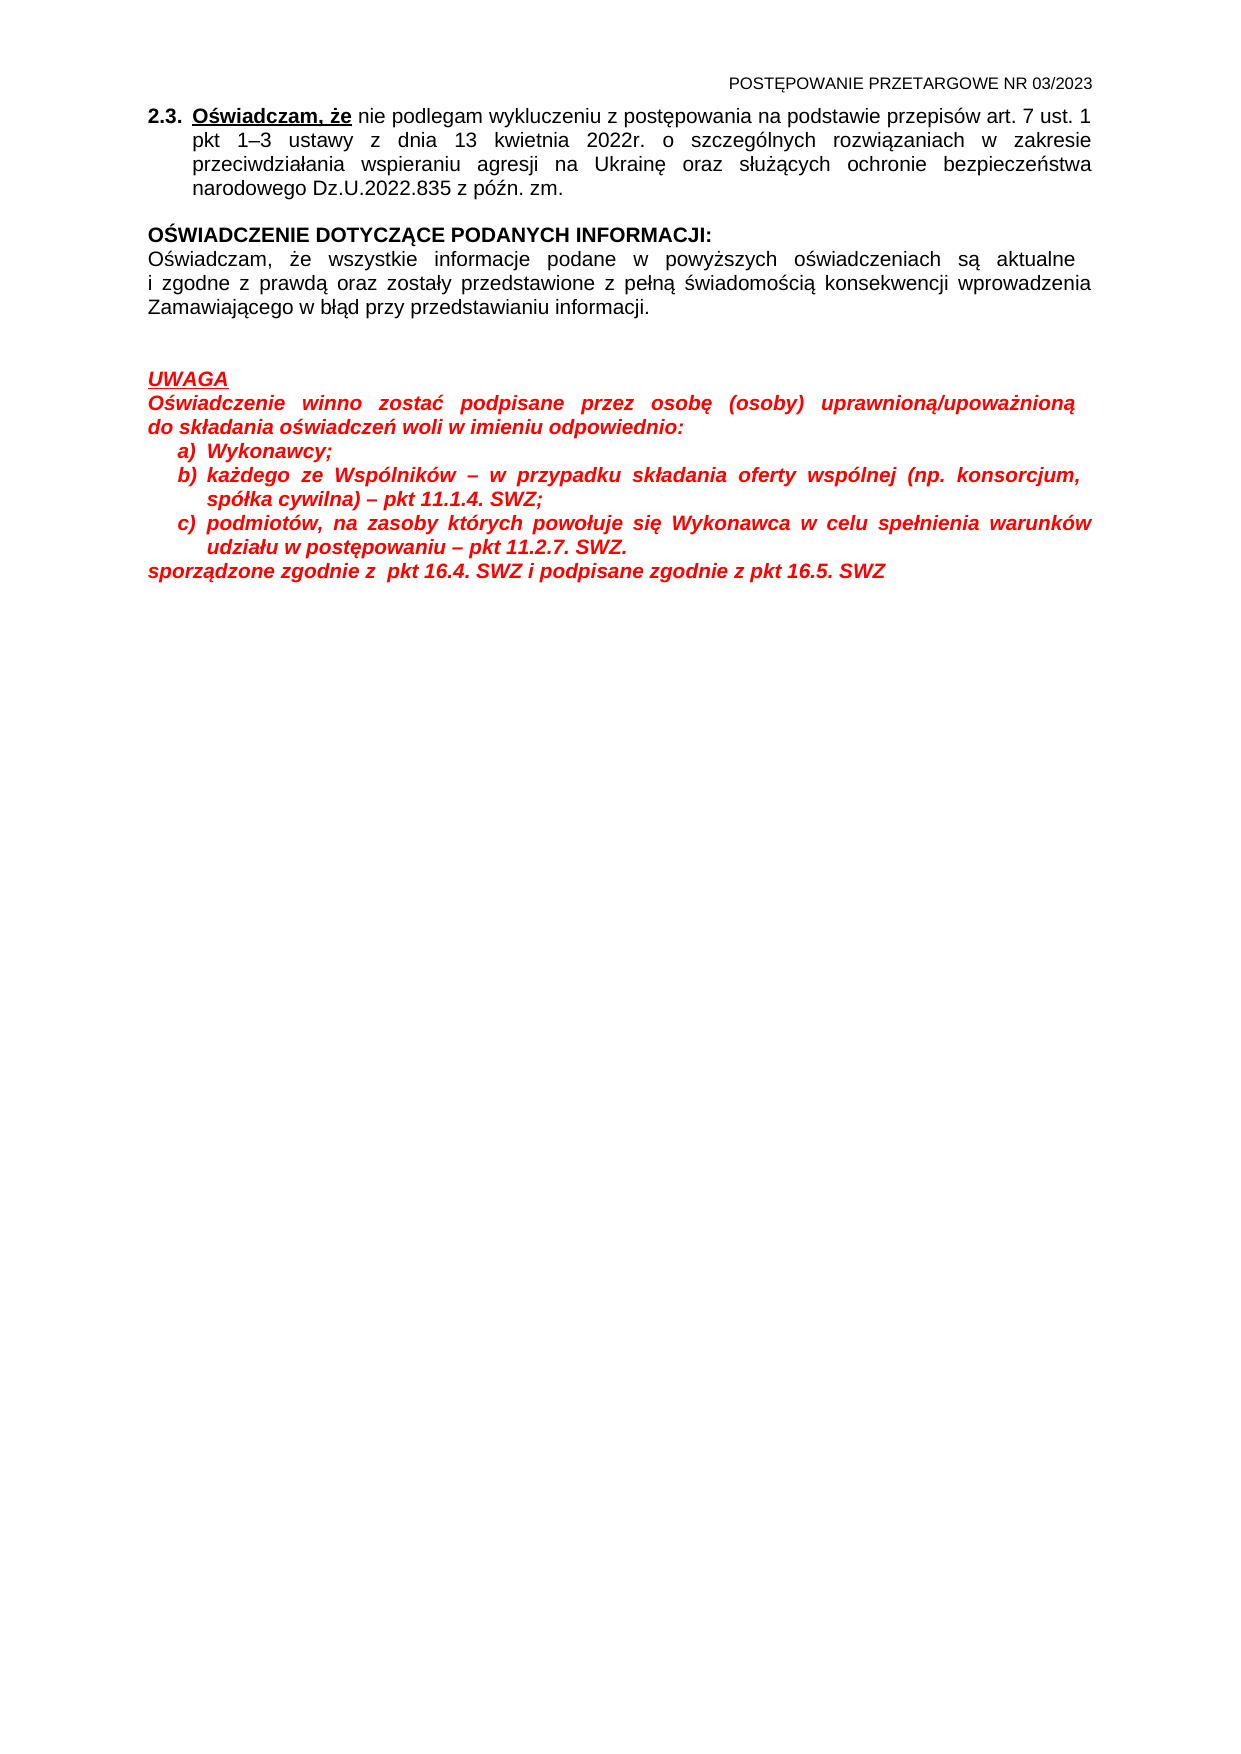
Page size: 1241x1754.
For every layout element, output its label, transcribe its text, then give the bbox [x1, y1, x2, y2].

text Oświadczenie winno zostać podpisane przez osobę (osoby) uprawnioną/upoważnioną do składania oświadczeń woli w imieniu odpowiednio: [148, 391, 1093, 439]
list Oświadczam, że nie podlegam wykluczeniu z postępowania na podstawie przepisów art. 7 ust. 1 pkt 1–3 ustawy z dnia 13 kwietnia 2022r. o szczególnych rozwiązaniach w zakresie przeciwdziałania wspieraniu agresji na Ukrainę oraz służących ochronie bezpieczeństwa narodowego Dz.U.2022.835 z późn. zm. [148, 103, 1093, 199]
list Wykonawcy; [177, 439, 1093, 463]
text Oświadczam, że wszystkie informacje podane w powyższych oświadczeniach są aktualne i zgodne z prawdą oraz zostały przedstawione z pełną świadomością konsekwencji wprowadzenia Zamawiającego w błąd przy przedstawianiu informacji. [148, 247, 1093, 319]
list podmiotów, na zasoby których powołuje się Wykonawca w celu spełnienia warunków udziału w postępowaniu – pkt 11.2.7. SWZ. [177, 511, 1093, 559]
text OŚWIADCZENIE DOTYCZĄCE PODANYCH INFORMACJI: [148, 223, 1093, 247]
list każdego ze Wspólników – w przypadku składania oferty wspólnej (np. konsorcjum, spółka cywilna) – pkt 11.1.4. SWZ; [177, 463, 1093, 511]
text sporządzone zgodnie z pkt 16.4. SWZ i podpisane zgodnie z pkt 16.5. SWZ [148, 559, 1093, 583]
text UWAGA [148, 367, 1093, 391]
